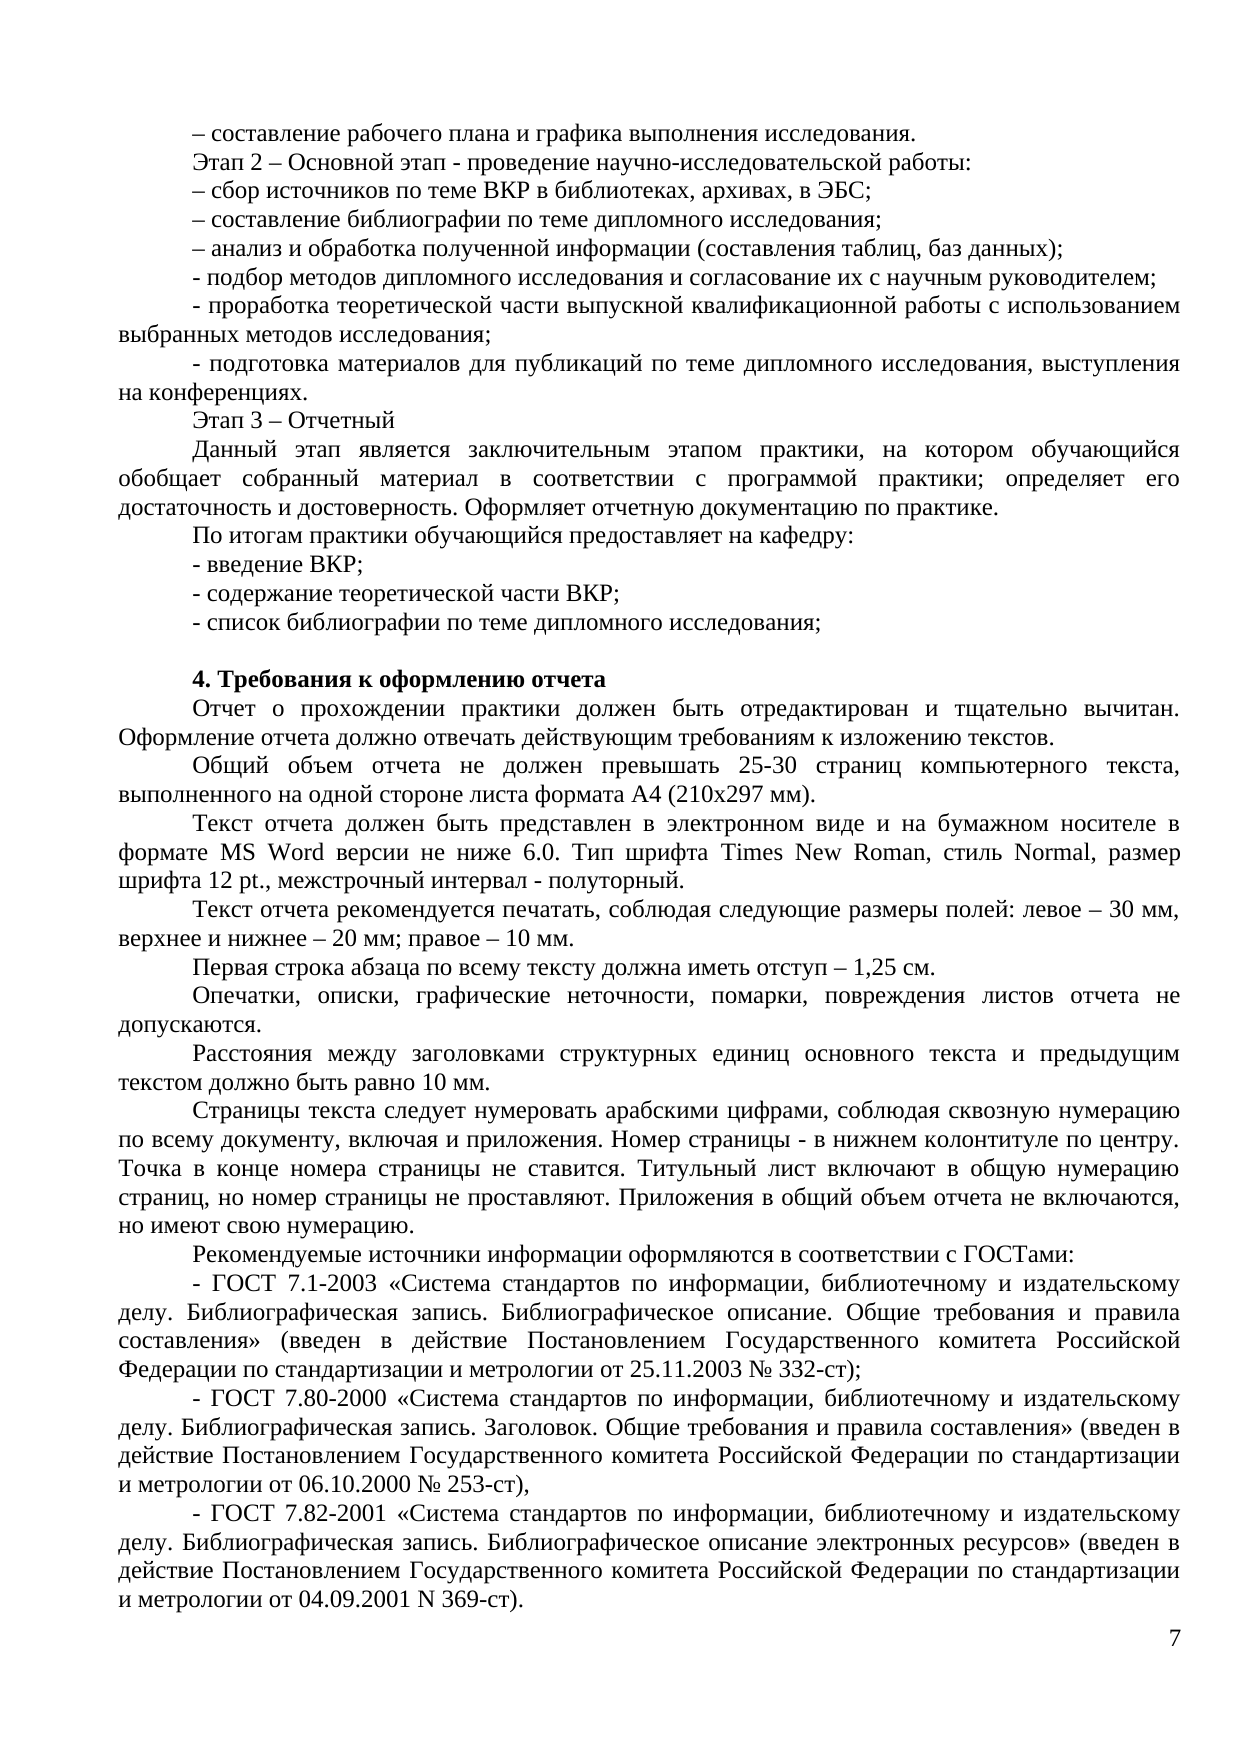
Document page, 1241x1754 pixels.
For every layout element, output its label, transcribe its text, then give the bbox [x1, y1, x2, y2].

text - подготовка материалов для публикаций по теме дипломного исследования, выступления на конференциях. [118, 348, 1181, 406]
text - содержание теоретической части ВКР; [118, 578, 1181, 607]
text - список библиографии по теме дипломного исследования; [118, 607, 1181, 636]
text Общий объем отчета не должен превышать 25-30 страниц компьютерного текста, выполненного на одной стороне листа формата А4 (210х297 мм). [118, 751, 1181, 808]
text - ГОСТ 7.1-2003 «Система стандартов по информации, библиотечному и издательскому делу. Библиографическая запись. Библиографическое описание. Общие требования и правила составления» (введен в действие Постановлением Государственного комитета Российской Федерации по стандартизации и метрологии от 25.11.2003 № 332-ст); [118, 1268, 1181, 1383]
text – анализ и обработка полученной информации (составления таблиц, баз данных); [118, 233, 1181, 262]
text Первая строка абзаца по всему тексту должна иметь отступ – . [118, 952, 1181, 981]
text Этап 2 – Основной этап - проведение научно-исследовательской работы: [118, 147, 1181, 176]
text Страницы текста следует нумеровать арабскими цифрами, соблюдая сквозную нумерацию по всему документу, включая и приложения. Номер страницы - в нижнем колонтитуле по центру. Точка в конце номера страницы не ставится. Титульный лист включают в общую нумерацию страниц, но номер страницы не проставляют. Приложения в общий объем отчета не включаются, но имеют свою нумерацию. [118, 1096, 1181, 1239]
text - ГОСТ 7.82-2001 «Система стандартов по информации, библиотечному и издательскому делу. Библиографическая запись. Библиографическое описание электронных ресурсов» (введен в действие Постановлением Государственного комитета Российской Федерации по стандартизации и метрологии от 04.09.2001 N 369-ст). [118, 1498, 1181, 1613]
text Отчет о прохождении практики должен быть отредактирован и тщательно вычитан. Оформление отчета должно отвечать действующим требованиям к изложению текстов. [118, 693, 1181, 751]
text – сбор источников по теме ВКР в библиотеках, архивах, в ЭБС; [118, 176, 1181, 204]
text Текст отчета рекомендуется печатать, соблюдая следующие размеры полей: левое – , верхнее и нижнее – ; правое – . [118, 894, 1181, 952]
text - ГОСТ 7.80-2000 «Система стандартов по информации, библиотечному и издательскому делу. Библиографическая запись. Заголовок. Общие требования и правила составления» (введен в действие Постановлением Государственного комитета Российской Федерации по стандартизации и метрологии от 06.10.2000 № 253-ст), [118, 1383, 1181, 1498]
text - подбор методов дипломного исследования и согласование их с научным руководителем; [118, 262, 1181, 291]
text Данный этап является заключительным этапом практики, на котором обучающийся обобщает собранный материал в соответствии с программой практики; определяет его достаточность и достоверность. Оформляет отчетную документацию по практике. [118, 434, 1181, 521]
text Опечатки, описки, графические неточности, помарки, повреждения листов отчета не допускаются. [118, 981, 1181, 1038]
text Расстояния между заголовками структурных единиц основного текста и предыдущим текстом должно быть равно . [118, 1038, 1181, 1096]
text 4. Требования к оформлению отчета [118, 664, 1181, 693]
text Рекомендуемые источники информации оформляются в соответствии с ГОСТами: [118, 1239, 1181, 1268]
text По итогам практики обучающийся предоставляет на кафедру: [118, 521, 1181, 549]
text Этап 3 – Отчетный [118, 406, 1181, 434]
text - проработка теоретической части выпускной квалификационной работы с использованием выбранных методов исследования; [118, 291, 1181, 348]
text Текст отчета должен быть представлен в электронном виде и на бумажном носителе в формате MS Word версии не ниже 6.0. Тип шрифта Times New Roman, стиль Normal, размер шрифта ., межстрочный интервал - полуторный. [118, 808, 1181, 894]
text - введение ВКР; [118, 549, 1181, 578]
text – составление библиографии по теме дипломного исследования; [118, 204, 1181, 233]
text – составление рабочего плана и графика выполнения исследования. [118, 118, 1181, 147]
